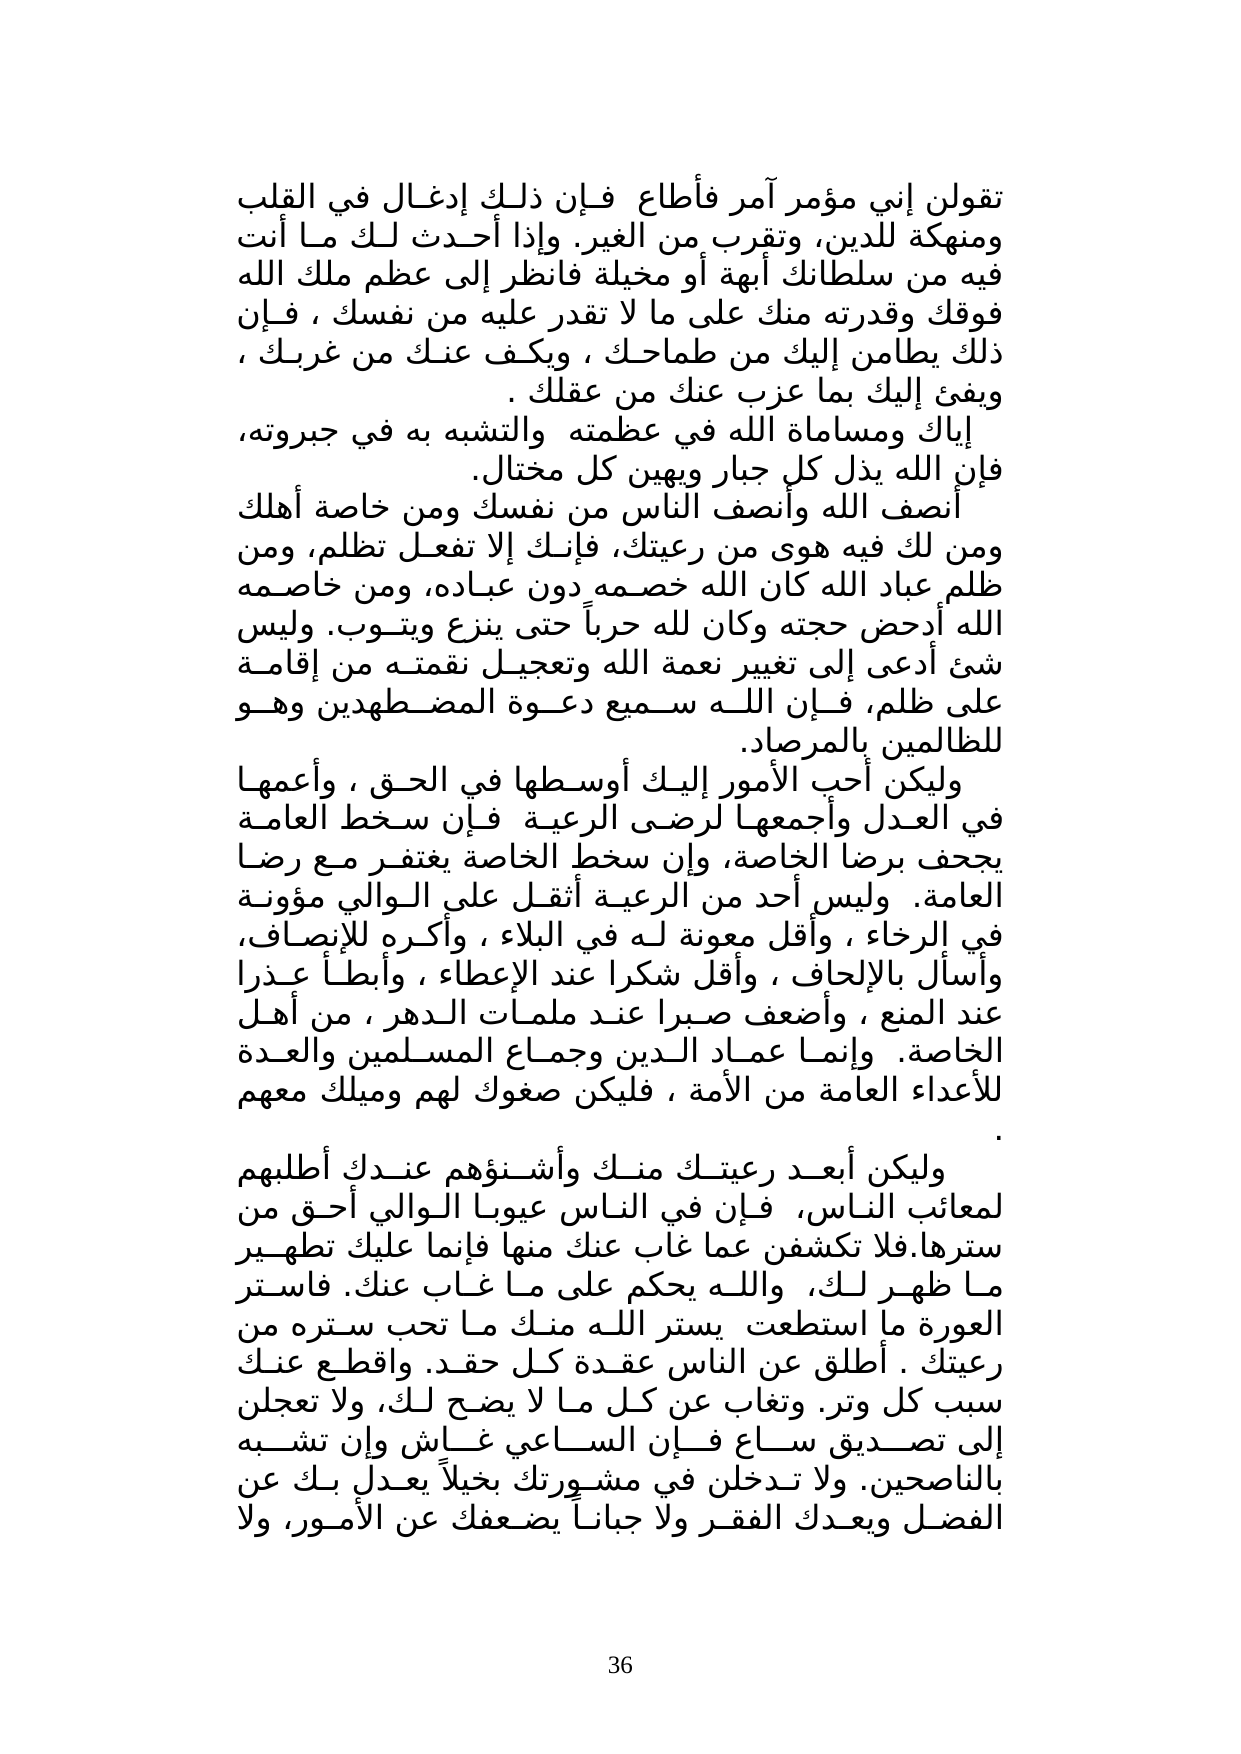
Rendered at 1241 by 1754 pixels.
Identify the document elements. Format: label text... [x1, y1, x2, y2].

text إياك ومساماة الله في عظمته والتشبه به في جبروته، فإن الله يذل كل جبار ويهين كل مختال. [236, 410, 1004, 488]
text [236, 177, 1004, 410]
text وليكن أحب الأمور إليك أوسطها في الحق ، وأعمها في العدل وأجمعها لرضى الرعية فإن سخط العامة يجحف برضا الخاصة، وإن سخط الخاصة يغتفر مع رضا العامة. وليس أحد من الرعية أثقل على الوالي مؤونة في الرخاء ، وأقل معونة له في البلاء ، وأكره للإنصاف، وأسأل بالإلحاف ، وأقل شكرا عند الإعطاء ، وأبطأ عذرا عند المنع ، وأضعف صبرا عند ملمات الدهر ، من أهل الخاصة. وإنما عماد الدين وجماع المسلمين والعدة للأعداء العامة من الأمة ، فليكن صغوك لهم وميلك معهم . [236, 760, 1004, 1148]
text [236, 1148, 1004, 1537]
text أنصف الله وأنصف الناس من نفسك ومن خاصة أهلك ومن لك فيه هوى من رعيتك، فإنك إلا تفعل تظلم، ومن ظلم عباد الله كان الله خصمه دون عباده، ومن خاصمه الله أدحض حجته وكان لله حرباً حتى ينزع ويتوب. وليس شئ أدعى إلى تغيير نعمة الله وتعجيل نقمته من إقامة على ظلم، فإن الله سميع دعوة المضطهدين وهو للظالمين بالمرصاد. [236, 488, 1004, 760]
